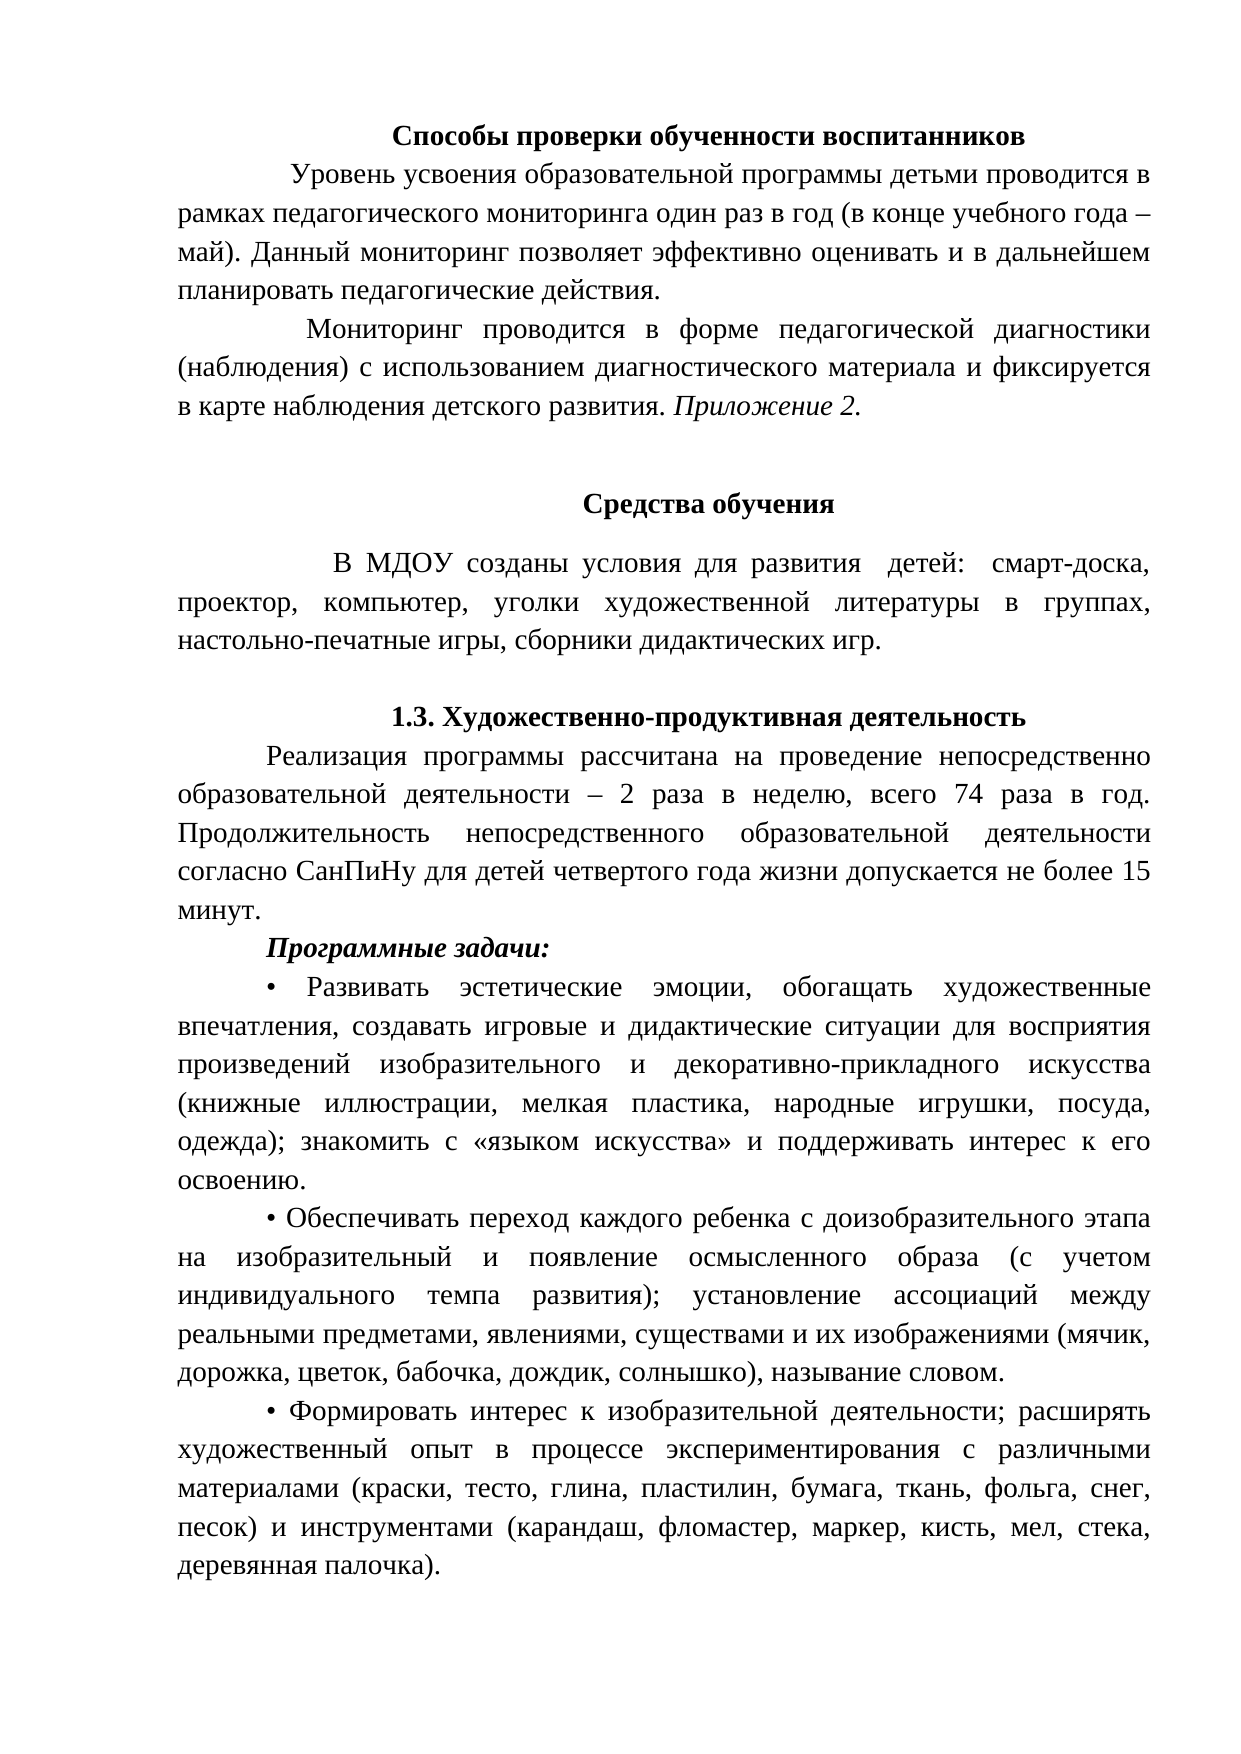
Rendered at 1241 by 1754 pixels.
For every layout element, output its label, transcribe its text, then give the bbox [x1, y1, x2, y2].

text Мониторинг проводится в форме педагогической диагностики (наблюдения) с использованием диагностического материала и фиксируется в карте наблюдения детского развития. Приложение 2. [177, 311, 1152, 421]
text • Формировать интерес к изобразительной деятельности; расширять художественный опыт в процессе экспериментирования с различными материалами (краски, тесто, глина, пластилин, бумага, ткань, фольга, снег, песок) и инструментами (карандаш, фломастер, маркер, кисть, мел, стека, деревянная палочка). [177, 1393, 1152, 1581]
text Средства обучения [177, 486, 1152, 519]
text Реализация программы рассчитана на проведение непосредственно образовательной деятельности – 2 раза в неделю, всего 74 раза в год. Продолжительность непосредственного образовательной деятельности согласно СанПиНу для детей четвертого года жизни допускается не более 15 минут. [177, 738, 1152, 926]
text Уровень усвоения образовательной программы детьми проводится в рамках педагогического мониторинга один раз в год (в конце учебного года – май). Данный мониторинг позволяет эффективно оценивать и в дальнейшем планировать педагогические действия. [177, 157, 1152, 306]
text Программные задачи: [177, 931, 1152, 964]
text • Развивать эстетические эмоции, обогащать художественные впечатления, создавать игровые и дидактические ситуации для восприятия произведений изобразительного и декоративно-прикладного искусства (книжные иллюстрации, мелкая пластика, народные игрушки, посуда, одежда); знакомить с «языком искусства» и поддерживать интерес к его освоению. [177, 969, 1152, 1195]
text В МДОУ созданы условия для развития детей: смарт-доска, проектор, компьютер, уголки художественной литературы в группах, настольно-печатные игры, сборники дидактических игр. [177, 545, 1152, 656]
text 1.3. Художественно-продуктивная деятельность [177, 699, 1152, 733]
text Способы проверки обученности воспитанников [177, 118, 1152, 152]
text • Обеспечивать переход каждого ребенка с доизобразительного этапа на изобразительный и появление осмысленного образа (с учетом индивидуального темпа развития); установление ассоциаций между реальными предметами, явлениями, существами и их изображениями (мячик, дорожка, цветок, бабочка, дождик, солнышко), называние словом. [177, 1200, 1152, 1388]
